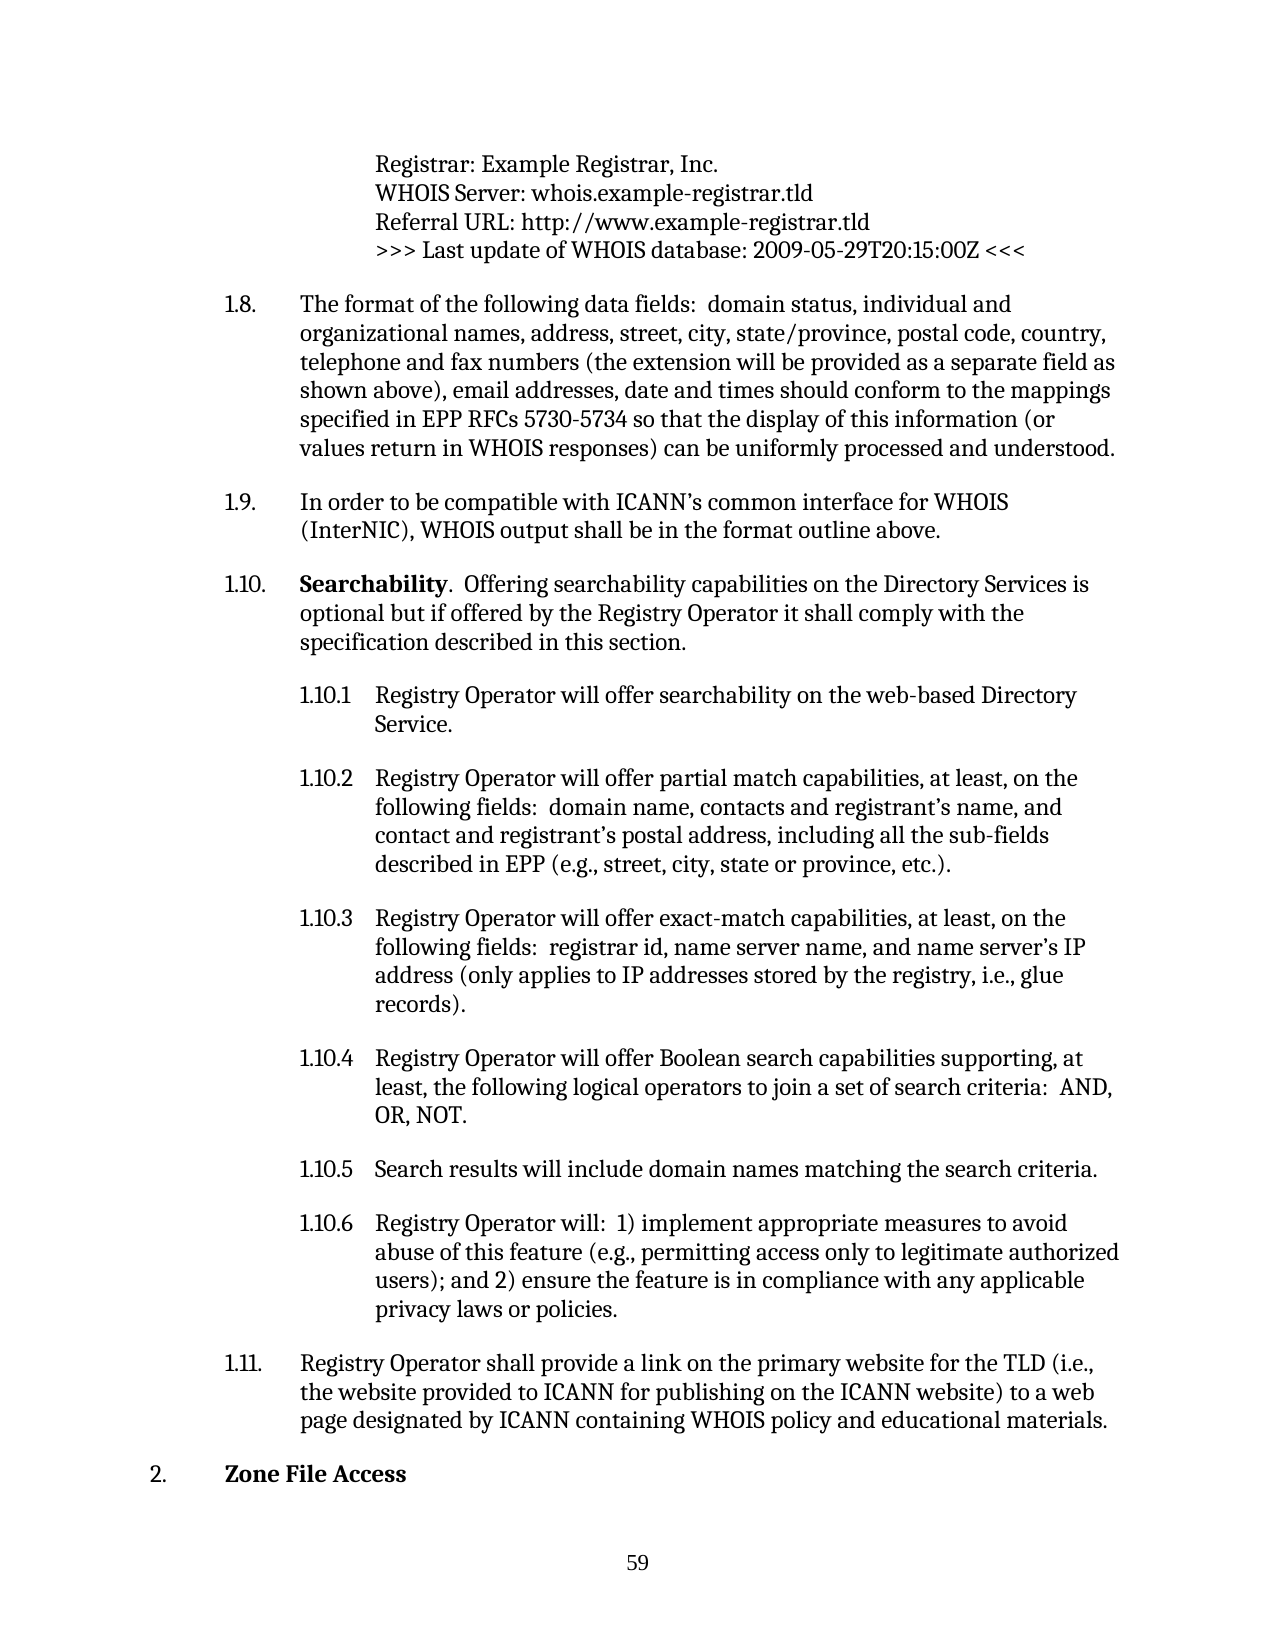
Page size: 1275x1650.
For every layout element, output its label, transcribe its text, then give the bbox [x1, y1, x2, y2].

text Registry Operator will offer searchability on the web-based Directory Service. [300, 681, 1125, 739]
text Searchability. Offering searchability capabilities on the Directory Services is optional but if offered by the Registry Operator it shall comply with the specification described in this section. [225, 570, 1125, 656]
text Registry Operator shall provide a link on the primary website for the TLD (i.e., the website provided to ICANN for publishing on the ICANN website) to a web page designated by ICANN containing WHOIS policy and educational materials. [225, 1349, 1125, 1435]
text Registry Operator will: 1) implement appropriate measures to avoid abuse of this feature (e.g., permitting access only to legitimate authorized users); and 2) ensure the feature is in compliance with any applicable privacy laws or policies. [300, 1209, 1125, 1324]
text Zone File Access [150, 1460, 1125, 1489]
text Registry Operator will offer partial match capabilities, at least, on the following fields: domain name, contacts and registrant’s name, and contact and registrant’s postal address, including all the sub-fields described in EPP (e.g., street, city, state or province, etc.). [300, 764, 1125, 879]
text In order to be compatible with ICANN’s common interface for WHOIS (InterNIC), WHOIS output shall be in the format outline above. [225, 487, 1125, 545]
text The format of the following data fields: domain status, individual and organizational names, address, street, city, state/province, postal code, country, telephone and fax numbers (the extension will be provided as a separate field as shown above), email addresses, date and times should conform to the mappings specified in EPP RFCs 5730-5734 so that the display of this information (or values return in WHOIS responses) can be uniformly processed and understood. [225, 290, 1125, 462]
text Registry Operator will offer Boolean search capabilities supporting, at least, the following logical operators to join a set of search criteria: AND, OR, NOT. [300, 1044, 1125, 1130]
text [375, 150, 1125, 265]
text Search results will include domain names matching the search criteria. [300, 1155, 1125, 1184]
text Registry Operator will offer exact-match capabilities, at least, on the following fields: registrar id, name server name, and name server’s IP address (only applies to IP addresses stored by the registry, i.e., glue records). [300, 904, 1125, 1019]
